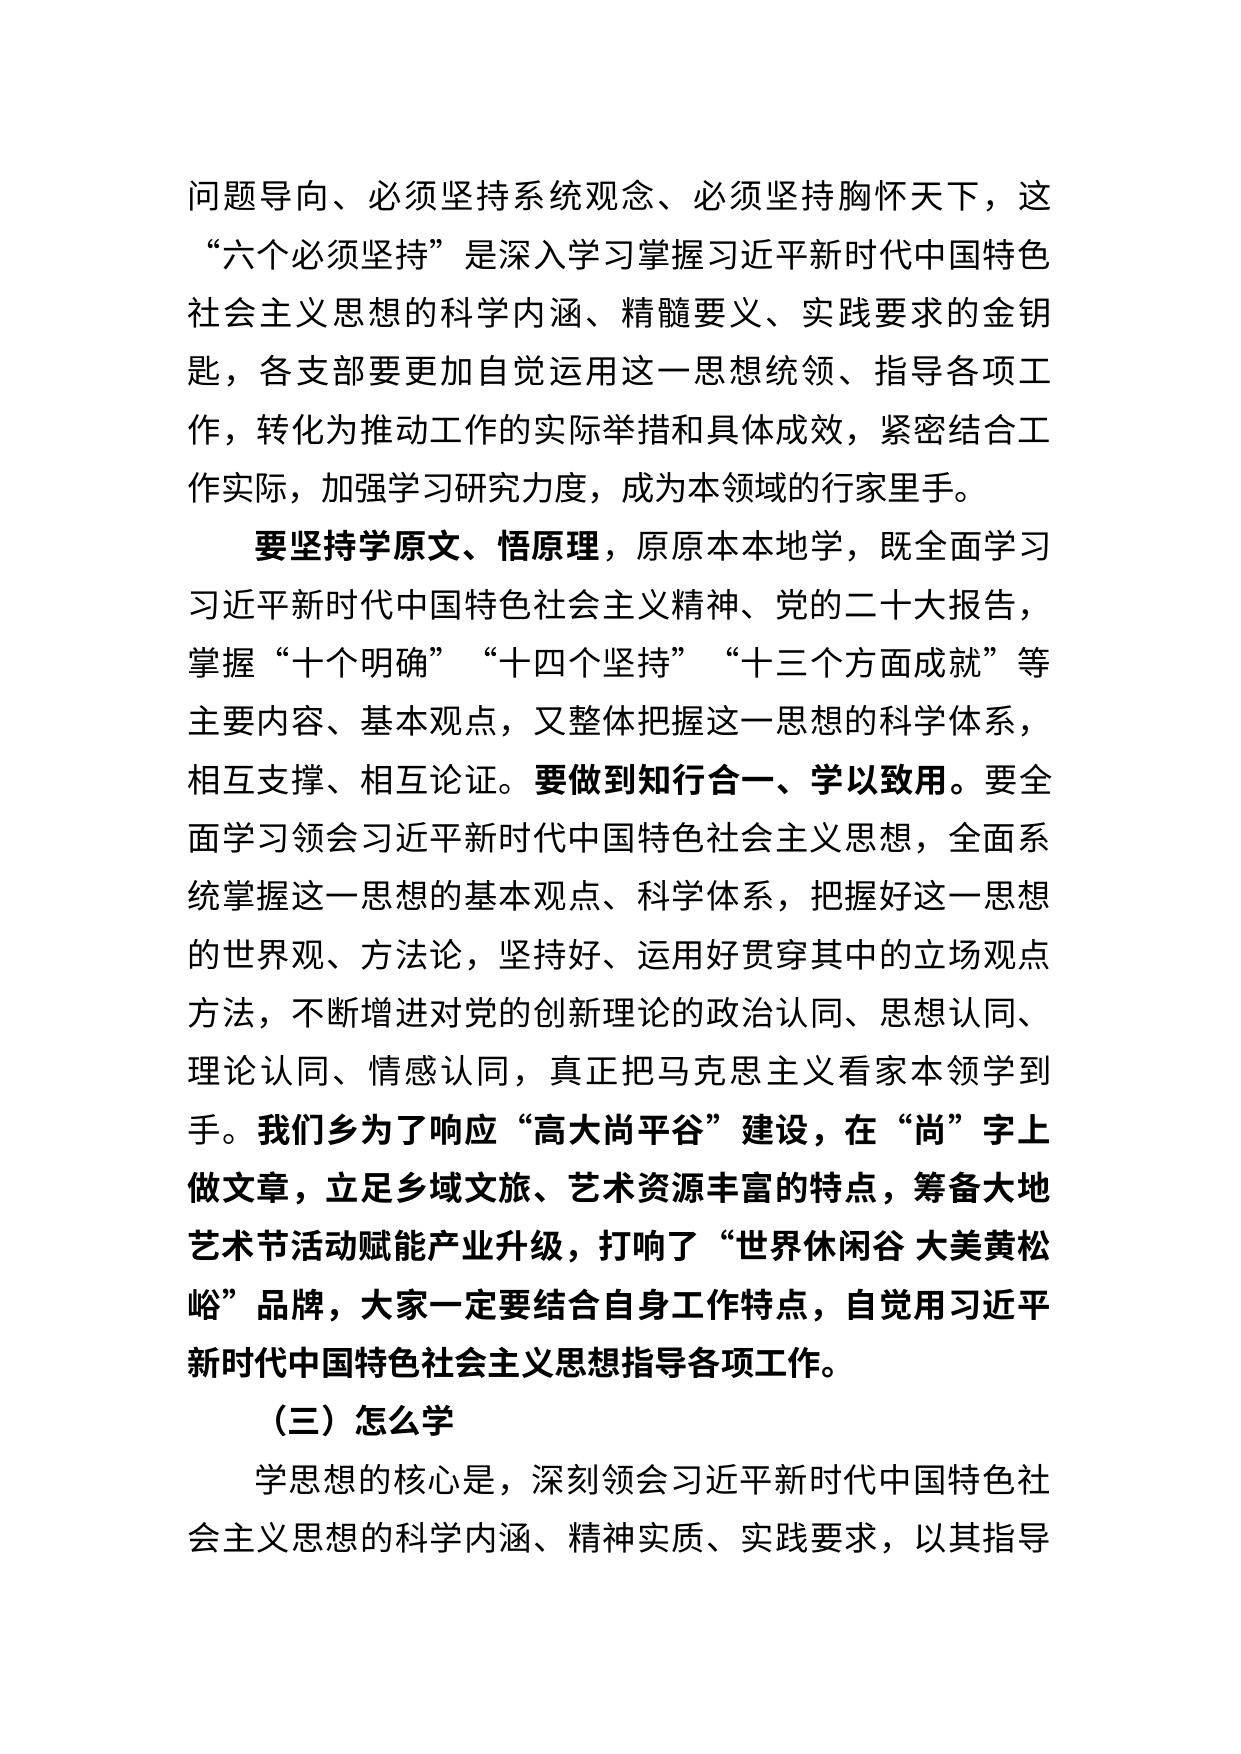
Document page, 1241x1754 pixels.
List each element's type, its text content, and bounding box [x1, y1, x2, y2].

text 要坚持学原文、悟原理，原原本本地学，既全面学习习近平新时代中国特色社会主义精神、党的二十大报告，掌握“十个明确”“十四个坚持”“十三个方面成就”等主要内容、基本观点，又整体把握这一思想的科学体系，相互支撑、相互论证。要做到知行合一、学以致用。要全面学习领会习近平新时代中国特色社会主义思想，全面系统掌握这一思想的基本观点、科学体系，把握好这一思想的世界观、方法论，坚持好、运用好贯穿其中的立场观点方法，不断增进对党的创新理论的政治认同、思想认同、理论认同、情感认同，真正把马克思主义看家本领学到手。我们乡为了响应“高大尚平谷”建设，在“尚”字上做文章，立足乡域文旅、艺术资源丰富的特点，筹备大地艺术节活动赋能产业升级，打响了“世界休闲谷 大美黄松峪”品牌，大家一定要结合自身工作特点，自觉用习近平新时代中国特色社会主义思想指导各项工作。 [187, 512, 1053, 1387]
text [187, 1445, 1053, 1562]
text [187, 162, 1053, 512]
text （三）怎么学 [187, 1387, 1053, 1445]
